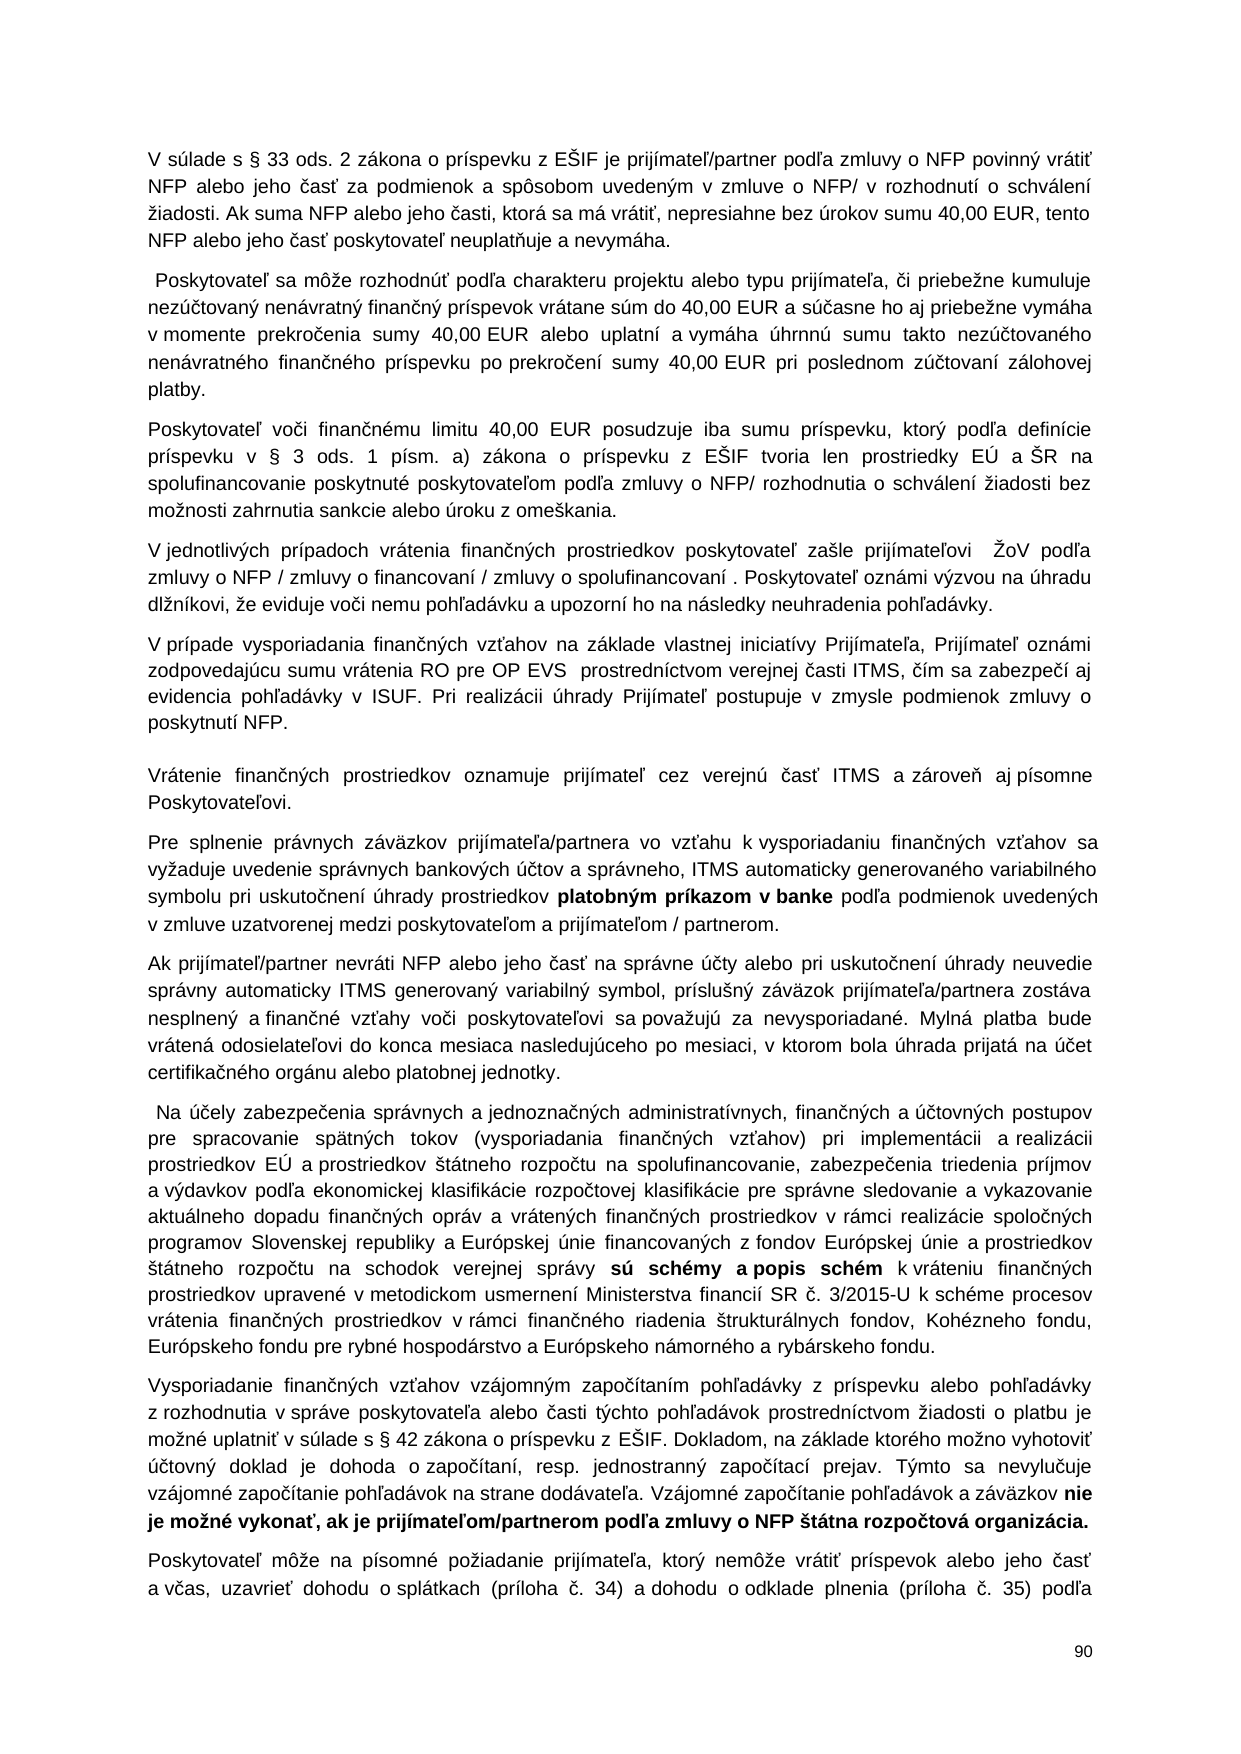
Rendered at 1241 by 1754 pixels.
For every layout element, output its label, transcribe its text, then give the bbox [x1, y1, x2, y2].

text V prípade vysporiadania finančných vzťahov na základe vlastnej iniciatívy Prijímateľa, Prijímateľ oznámi zodpovedajúcu sumu vrátenia RO pre OP EVS prostredníctvom verejnej časti ITMS, čím sa zabezpečí aj evidencia pohľadávky v ISUF. Pri realizácii úhrady Prijímateľ postupuje v zmysle podmienok zmluvy o poskytnutí NFP. [148, 633, 1092, 733]
text Ak prijímateľ/partner nevráti NFP alebo jeho časť na správne účty alebo pri uskutočnení úhrady neuvedie správny automaticky ITMS generovaný variabilný symbol, príslušný záväzok prijímateľa/partnera zostáva nesplnený a finančné vzťahy voči poskytovateľovi sa považujú za nevysporiadané. Mylná platba bude vrátená odosielateľovi do konca mesiaca nasledujúceho po mesiaci, v ktorom bola úhrada prijatá na účet certifikačného orgánu alebo platobnej jednotky. [148, 952, 1092, 1084]
text Vysporiadanie finančných vzťahov vzájomným započítaním pohľadávky z príspevku alebo pohľadávky z rozhodnutia v správe poskytovateľa alebo časti týchto pohľadávok prostredníctvom žiadosti o platbu je možné uplatniť v súlade s § 42 zákona o príspevku z EŠIF. Dokladom, na základe ktorého možno vyhotoviť účtovný doklad je dohoda o započítaní, resp. jednostranný započítací prejav. Týmto sa nevylučuje vzájomné započítanie pohľadávok na strane dodávateľa. Vzájomné započítanie pohľadávok a záväzkov nie je možné vykonať, ak je prijímateľom/partnerom podľa zmluvy o NFP štátna rozpočtová organizácia. [148, 1373, 1092, 1532]
text Pre splnenie právnych záväzkov prijímateľa/partnera vo vzťahu k vysporiadaniu finančných vzťahov sa vyžaduje uvedenie správnych bankových účtov a správneho, ITMS automaticky generovaného variabilného symbolu pri uskutočnení úhrady prostriedkov platobným príkazom v banke podľa podmienok uvedených v zmluve uzatvorenej medzi poskytovateľom a prijímateľom / partnerom. [148, 831, 1098, 935]
text V súlade s § 33 ods. 2 zákona o príspevku z EŠIF je prijímateľ/partner podľa zmluvy o NFP povinný vrátiť NFP alebo jeho časť za podmienok a spôsobom uvedeným v zmluve o NFP/ v rozhodnutí o schválení žiadosti. Ak suma NFP alebo jeho časti, ktorá sa má vrátiť, nepresiahne bez úrokov sumu 40,00 EUR, tento NFP alebo jeho časť poskytovateľ neuplatňuje a nevymáha. [148, 148, 1092, 252]
text Na účely zabezpečenia správnych a jednoznačných administratívnych, finančných a účtovných postupov pre spracovanie spätných tokov (vysporiadania finančných vzťahov) pri implementácii a realizácii prostriedkov EÚ a prostriedkov štátneho rozpočtu na spolufinancovanie, zabezpečenia triedenia príjmov a výdavkov podľa ekonomickej klasifikácie rozpočtovej klasifikácie pre správne sledovanie a vykazovanie aktuálneho dopadu finančných opráv a vrátených finančných prostriedkov v rámci realizácie spoločných programov Slovenskej republiky a Európskej únie financovaných z fondov Európskej únie a prostriedkov štátneho rozpočtu na schodok verejnej správy sú schémy a popis schém k vráteniu finančných prostriedkov upravené v metodickom usmernení Ministerstva financií SR č. 3/2015-U k schéme procesov vrátenia finančných prostriedkov v rámci finančného riadenia štrukturálnych fondov, Kohézneho fondu, Európskeho fondu pre rybné hospodárstvo a Európskeho námorného a rybárskeho fondu. [148, 1101, 1092, 1358]
text V jednotlivých prípadoch vrátenia finančných prostriedkov poskytovateľ zašle prijímateľovi ŽoV podľa zmluvy o NFP / zmluvy o financovaní / zmluvy o spolufinancovaní . Poskytovateľ oznámi výzvou na úhradu dlžníkovi, že eviduje voči nemu pohľadávku a upozorní ho na následky neuhradenia pohľadávky. [148, 539, 1092, 616]
text Poskytovateľ voči finančnému limitu 40,00 EUR posudzuje iba sumu príspevku, ktorý podľa definície príspevku v § 3 ods. 1 písm. a) zákona o príspevku z EŠIF tvoria len prostriedky EÚ a ŠR na spolufinancovanie poskytnuté poskytovateľom podľa zmluvy o NFP/ rozhodnutia o schválení žiadosti bez možnosti zahrnutia sankcie alebo úroku z omeškania. [148, 417, 1092, 522]
text Poskytovateľ sa môže rozhodnúť podľa charakteru projektu alebo typu prijímateľa, či priebežne kumuluje nezúčtovaný nenávratný finančný príspevok vrátane súm do 40,00 EUR a súčasne ho aj priebežne vymáha v momente prekročenia sumy 40,00 EUR alebo uplatní a vymáha úhrnnú sumu takto nezúčtovaného nenávratného finančného príspevku po prekročení sumy 40,00 EUR pri poslednom zúčtovaní zálohovej platby. [148, 269, 1092, 400]
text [148, 1549, 1092, 1599]
text Vrátenie finančných prostriedkov oznamuje prijímateľ cez verejnú časť ITMS a zároveň aj písomne Poskytovateľovi. [148, 764, 1092, 814]
